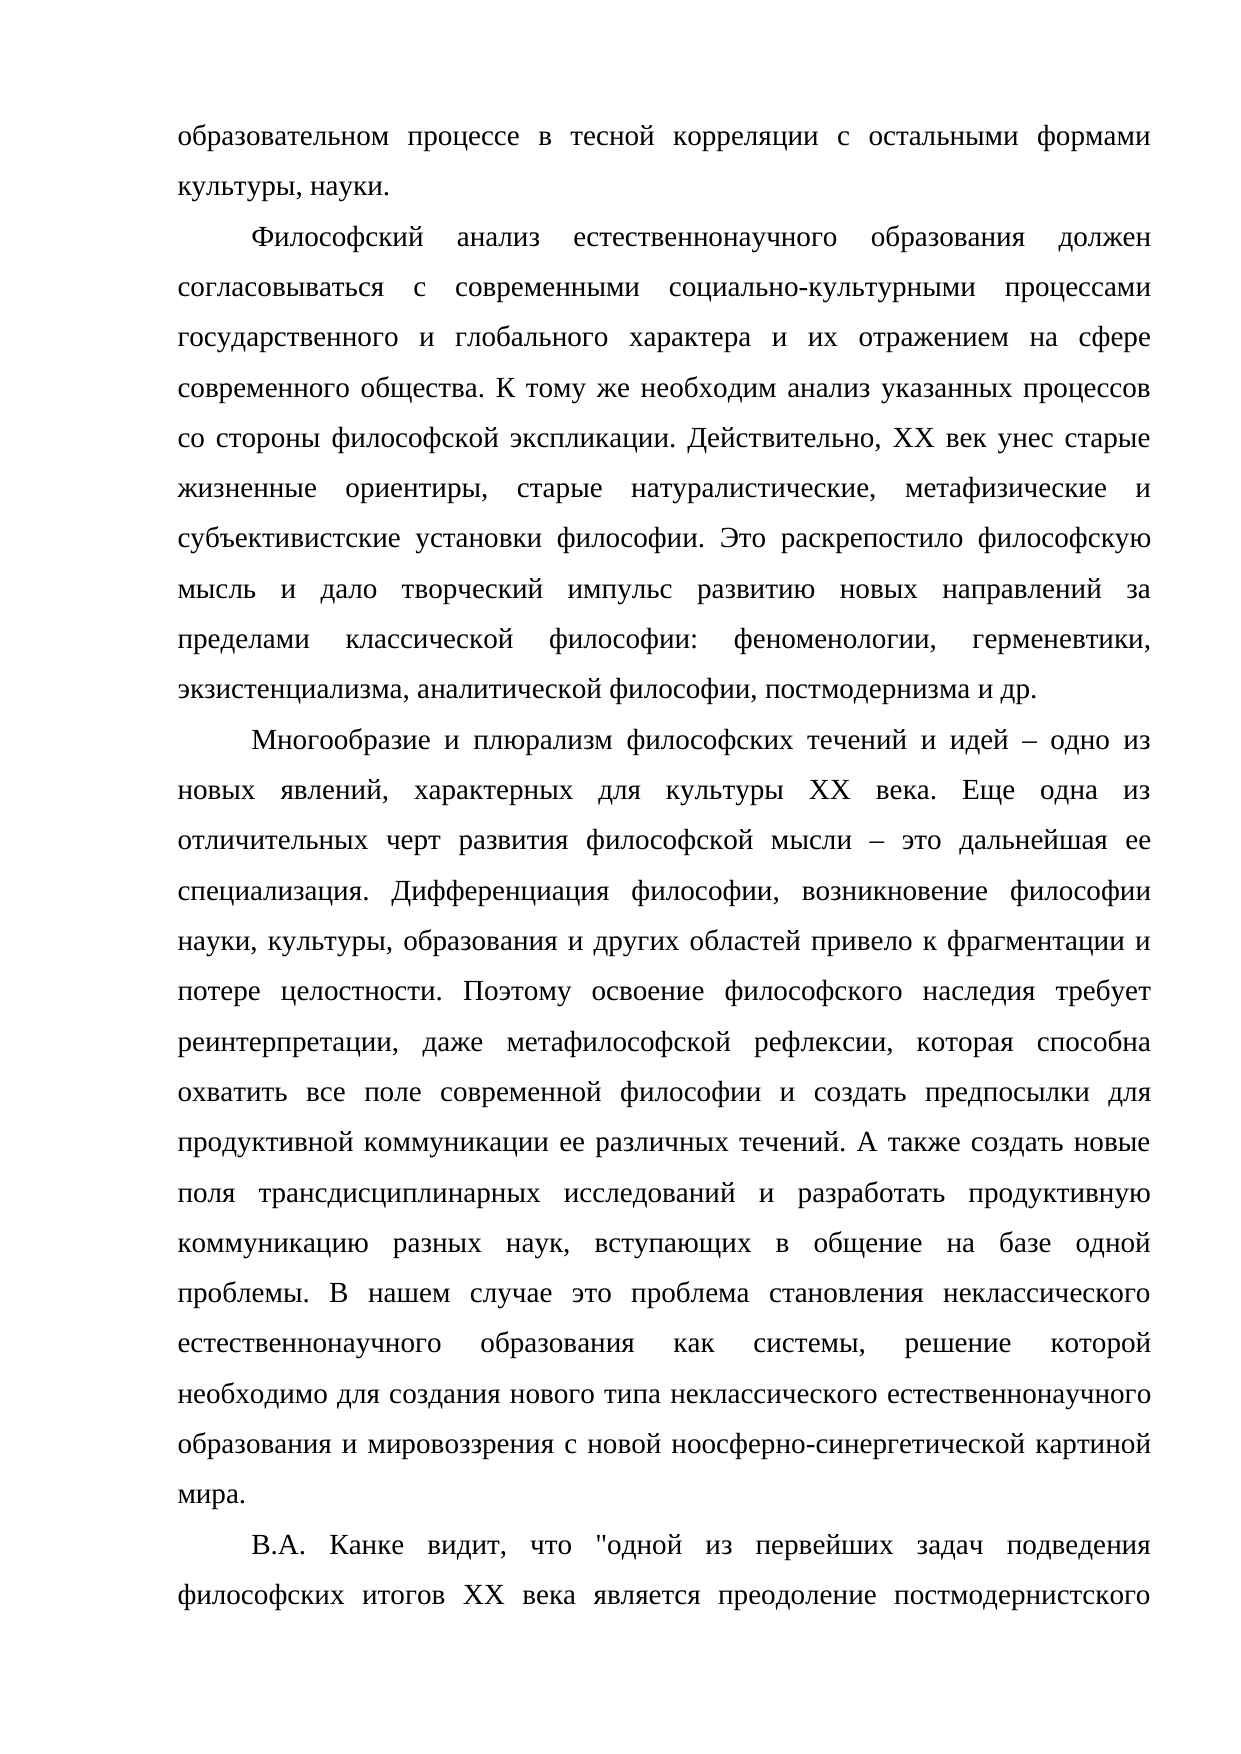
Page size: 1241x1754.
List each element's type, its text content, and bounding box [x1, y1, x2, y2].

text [177, 1527, 1152, 1611]
text Многообразие и плюрализм философских течений и идей – одно из новых явлений, характерных для культуры ХХ века. Еще одна из отличительных черт развития философской мысли – это дальнейшая ее специализация. Дифференциация философии, возникновение философии науки, культуры, образования и других областей привело к фрагментации и потере целостности. Поэтому освоение философского наследия требует реинтерпретации, даже метафилософской рефлексии, которая способна охватить все поле современной философии и создать предпосылки для продуктивной коммуникации ее различных течений. А также создать новые поля трансдисциплинарных исследований и разработать продуктивную коммуникацию разных наук, вступающих в общение на базе одной проблемы. В нашем случае это проблема становления неклассического естественнонаучного образования как системы, решение которой необходимо для создания нового типа неклассического естественнонаучного образования и мировоззрения с новой ноосферно-синергетической картиной мира. [177, 722, 1152, 1510]
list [177, 118, 1152, 202]
text Философский анализ естественнонаучного образования должен согласовываться с современными социально-культурными процессами государственного и глобального характера и их отражением на сфере современного общества. К тому же необходим анализ указанных процессов со стороны философской экспликации. Действительно, ХХ век унес старые жизненные ориентиры, старые натуралистические, метафизические и субъективистские установки философии. Это раскрепостило философскую мысль и дало творческий импульс развитию новых направлений за пределами классической философии: феноменологии, герменевтики, экзистенциализма, аналитической философии, постмодернизма и др. [177, 219, 1152, 705]
